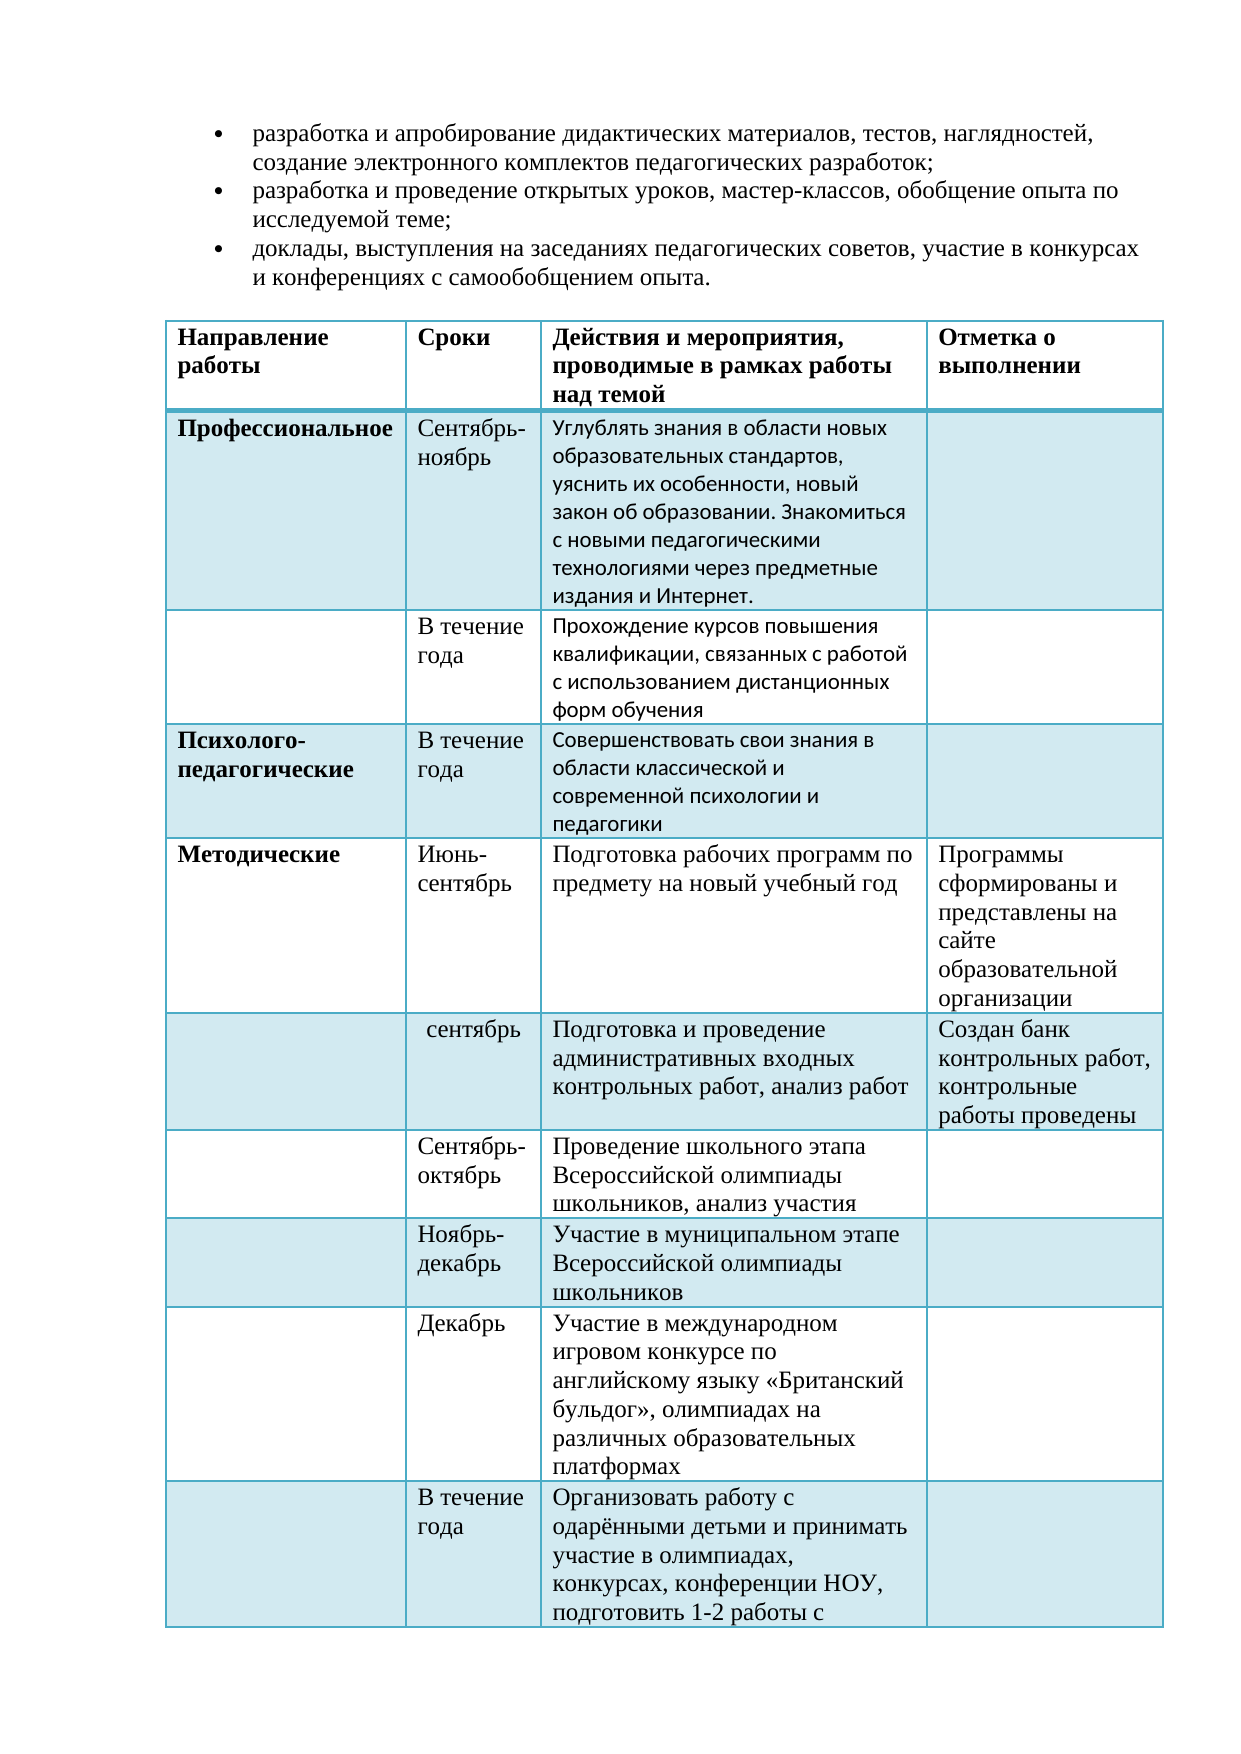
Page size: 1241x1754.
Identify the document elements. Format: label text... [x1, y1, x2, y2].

table_cell В течение года [407, 611, 540, 723]
list разработка и апробирование дидактических материалов, тестов, наглядностей, создание электронного комплектов педагогических разработок; [215, 118, 1152, 176]
table_cell Углублять знания в области новых образовательных стандартов, уяснить их особенности, новый закон об образовании. Знакомиться с новыми педагогическими технологиями через предметные издания и Интернет. [542, 413, 926, 609]
table_header Действия и мероприятия, проводимые в рамках работы над темой [542, 322, 926, 408]
table_cell Программы сформированы и представлены на сайте образовательной организации [928, 839, 1162, 1012]
table_cell [928, 413, 1162, 609]
table_cell Создан банк контрольных работ, контрольные работы проведены [928, 1014, 1162, 1129]
table_cell Психолого-педагогические [167, 725, 405, 837]
table_cell Декабрь [407, 1308, 540, 1480]
table_cell Подготовка и проведение административных входных контрольных работ, анализ работ [542, 1014, 926, 1129]
table_cell [167, 1219, 405, 1306]
table_cell [167, 611, 405, 723]
table_cell Ноябрь-декабрь [407, 1219, 540, 1306]
table_cell [167, 1482, 405, 1626]
table_cell Июнь-сентябрь [407, 839, 540, 1012]
table_cell Совершенствовать свои знания в области классической и современной психологии и педагогики [542, 725, 926, 837]
table_cell [928, 1131, 1162, 1217]
table_cell Участие в муниципальном этапе Всероссийской олимпиады школьников [542, 1219, 926, 1306]
table_cell [167, 1308, 405, 1480]
table_cell В течение года [407, 1482, 540, 1626]
table_cell Профессиональное [167, 413, 405, 609]
list доклады, выступления на заседаниях педагогических советов, участие в конкурсах и конференциях с самообобщением опыта. [215, 233, 1152, 291]
table_cell [928, 611, 1162, 723]
table_cell [928, 725, 1162, 837]
table_header Отметка о выполнении [928, 322, 1162, 408]
table_cell [928, 1308, 1162, 1480]
list разработка и проведение открытых уроков, мастер-классов, обобщение опыта по исследуемой теме; [215, 176, 1152, 233]
table_header Направление работы [167, 322, 405, 408]
table_cell Сентябрь-октябрь [407, 1131, 540, 1217]
table_cell сентябрь [407, 1014, 540, 1129]
table_cell Участие в международном игровом конкурсе по английскому языку «Британский бульдог», олимпиадах на различных образовательных платформах [542, 1308, 926, 1480]
table_cell [928, 1482, 1162, 1626]
table_cell Методические [167, 839, 405, 1012]
table_cell [928, 1219, 1162, 1306]
table_cell Прохождение курсов повышения квалификации, связанных с работой с использованием дистанционных форм обучения [542, 611, 926, 723]
table_cell Сентябрь-ноябрь [407, 413, 540, 609]
table_cell [167, 1131, 405, 1217]
table_header Сроки [407, 322, 540, 408]
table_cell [542, 1482, 926, 1626]
table_cell В течение года [407, 725, 540, 837]
table_cell Подготовка рабочих программ по предмету на новый учебный год [542, 839, 926, 1012]
table_cell Проведение школьного этапа Всероссийской олимпиады школьников, анализ участия [542, 1131, 926, 1217]
table_cell [167, 1014, 405, 1129]
